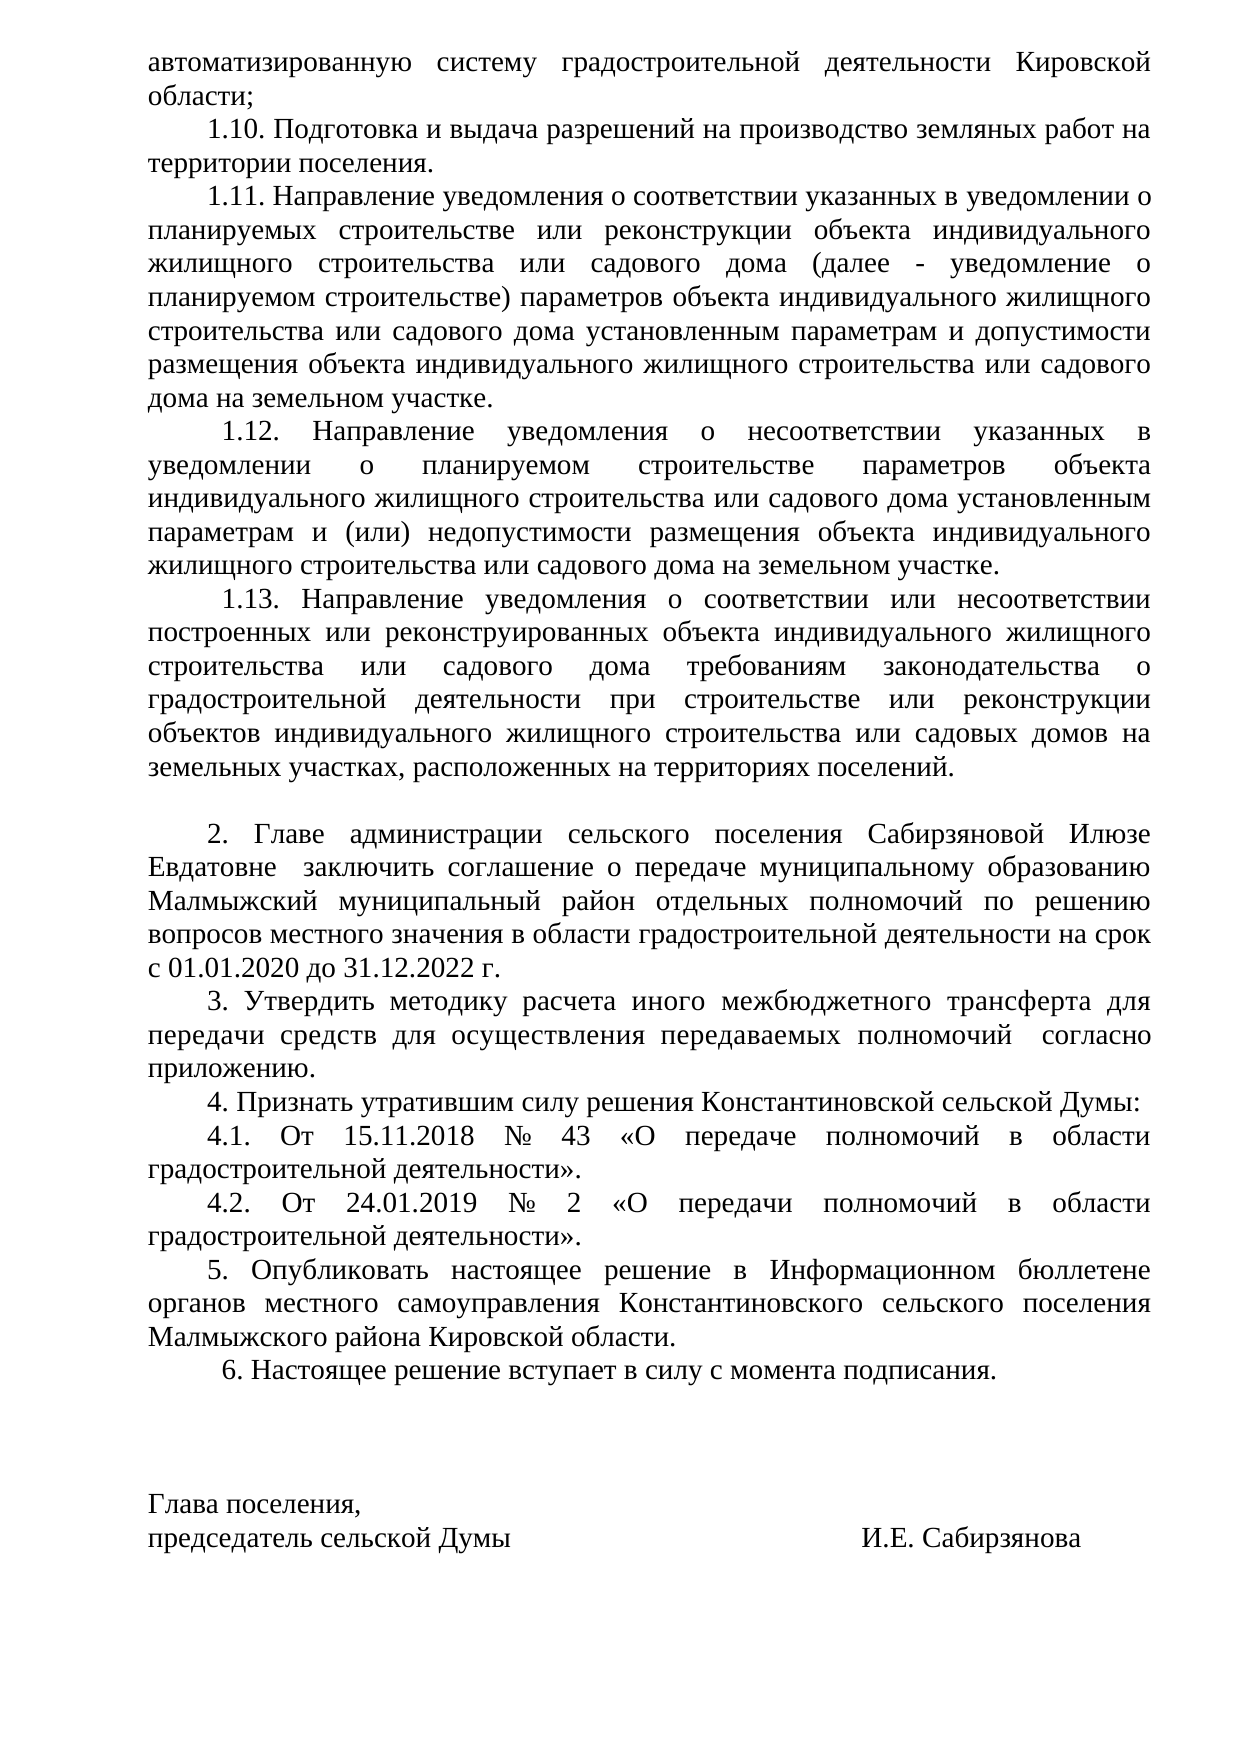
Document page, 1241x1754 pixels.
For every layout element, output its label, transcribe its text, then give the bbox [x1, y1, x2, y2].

text 1.13. Направление уведомления о соответствии или несоответствии построенных или реконструированных объекта индивидуального жилищного строительства или садового дома требованиям законодательства о градостроительной деятельности при строительстве или реконструкции объектов индивидуального жилищного строительства или садовых домов на земельных участках, расположенных на территориях поселений. [148, 581, 1152, 782]
text 2. Главе администрации сельского поселения Сабирзяновой Илюзе Евдатовне заключить соглашение о передаче муниципальному образованию Малмыжский муниципальный район отдельных полномочий по решению вопросов местного значения в области градостроительной деятельности на срок с 01.01.2020 до 31.12.2022 г. [148, 816, 1152, 983]
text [148, 44, 1152, 111]
text 1.12. Направление уведомления о несоответствии указанных в уведомлении о планируемом строительстве параметров объекта индивидуального жилищного строительства или садового дома установленным параметрам и (или) недопустимости размещения объекта индивидуального жилищного строительства или садового дома на земельном участке. [148, 413, 1152, 581]
text 4.2. От 24.01.2019 № 2 «О передачи полномочий в области градостроительной деятельности». [148, 1185, 1152, 1252]
text 4. Признать утратившим силу решения Константиновской сельской Думы: [148, 1084, 1152, 1118]
text Глава поселения, [148, 1487, 1152, 1520]
text 5. Опубликовать настоящее решение в Информационном бюллетене органов местного самоуправления Константиновского сельского поселения Малмыжского района Кировской области. [148, 1252, 1152, 1352]
text 3. Утвердить методику расчета иного межбюджетного трансферта для передачи средств для осуществления передаваемых полномочий согласно приложению. [148, 983, 1152, 1084]
text 6. Настоящее решение вступает в силу с момента подписания. [148, 1352, 1152, 1386]
text 1.10. Подготовка и выдача разрешений на производство земляных работ на территории поселения. [148, 111, 1152, 178]
text 1.11. Направление уведомления о соответствии указанных в уведомлении о планируемых строительстве или реконструкции объекта индивидуального жилищного строительства или садового дома (далее - уведомление о планируемом строительстве) параметров объекта индивидуального жилищного строительства или садового дома установленным параметрам и допустимости размещения объекта индивидуального жилищного строительства или садового дома на земельном участке. [148, 178, 1152, 413]
text 4.1. От 15.11.2018 № 43 «О передаче полномочий в области градостроительной деятельности». [148, 1118, 1152, 1185]
text председатель сельской Думы И.Е. Сабирзянова [148, 1520, 1152, 1554]
